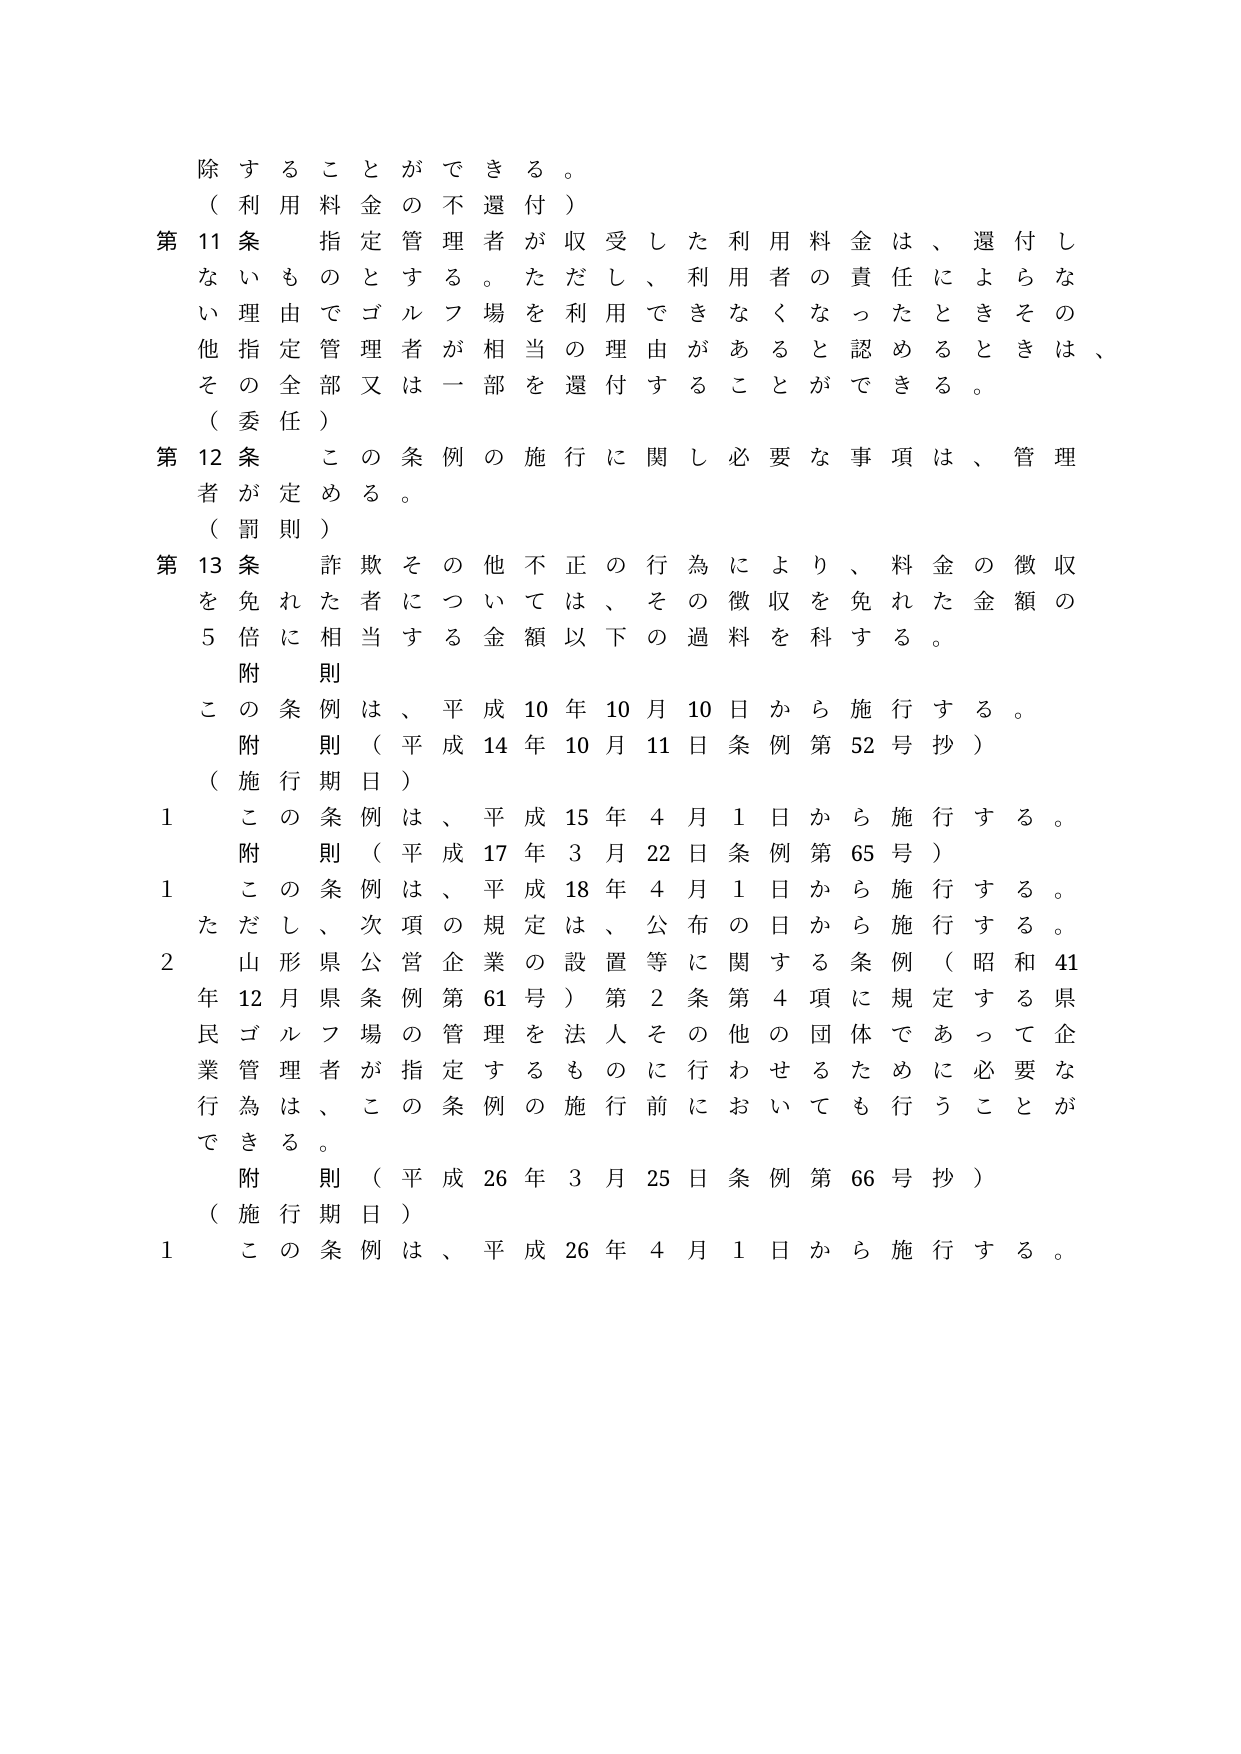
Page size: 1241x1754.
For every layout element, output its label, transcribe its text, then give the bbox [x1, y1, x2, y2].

text 附 則 [222, 654, 1096, 690]
text 第13条 詐欺その他不正の行為により、料金の徴収を免れた者については、その徴収を免れた金額の５倍に相当する金額以下の過料を科する。 [156, 546, 1096, 654]
text 附 則（平成14年10月11日条例第52号抄） [222, 726, 1096, 762]
text １ この条例は、平成26年４月１日から施行する。 [156, 1231, 1096, 1267]
text （罰則） [178, 510, 1096, 546]
text （施行期日） [178, 1195, 1096, 1231]
text ２ 山形県公営企業の設置等に関する条例（昭和41年12月県条例第61号）第２条第４項に規定する県民ゴルフ場の管理を法人その他の団体であって企業管理者が指定するものに行わせるために必要な行為は、この条例の施行前においても行うことができる。 [156, 942, 1096, 1159]
text 第11条 指定管理者が収受した利用料金は、還付しないものとする。ただし、利用者の責任によらない理由でゴルフ場を利用できなくなったときその他指定管理者が相当の理由があると認めるときは、その全部又は一部を還付することができる。 [156, 222, 1096, 402]
text 附 則（平成26年３月25日条例第66号抄） [222, 1159, 1096, 1195]
text １ この条例は、平成18年４月１日から施行する。ただし、次項の規定は、公布の日から施行する。 [156, 870, 1096, 942]
text 第12条 この条例の施行に関し必要な事項は、管理者が定める。 [156, 438, 1096, 510]
text （委任） [178, 402, 1096, 438]
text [156, 149, 1096, 186]
text （施行期日） [178, 762, 1096, 798]
text 附 則（平成17年３月22日条例第65号） [222, 834, 1096, 870]
text （利用料金の不還付） [178, 186, 1096, 222]
text この条例は、平成10年10月10日から施行する。 [156, 690, 1096, 726]
text １ この条例は、平成15年４月１日から施行する。 [156, 798, 1096, 834]
